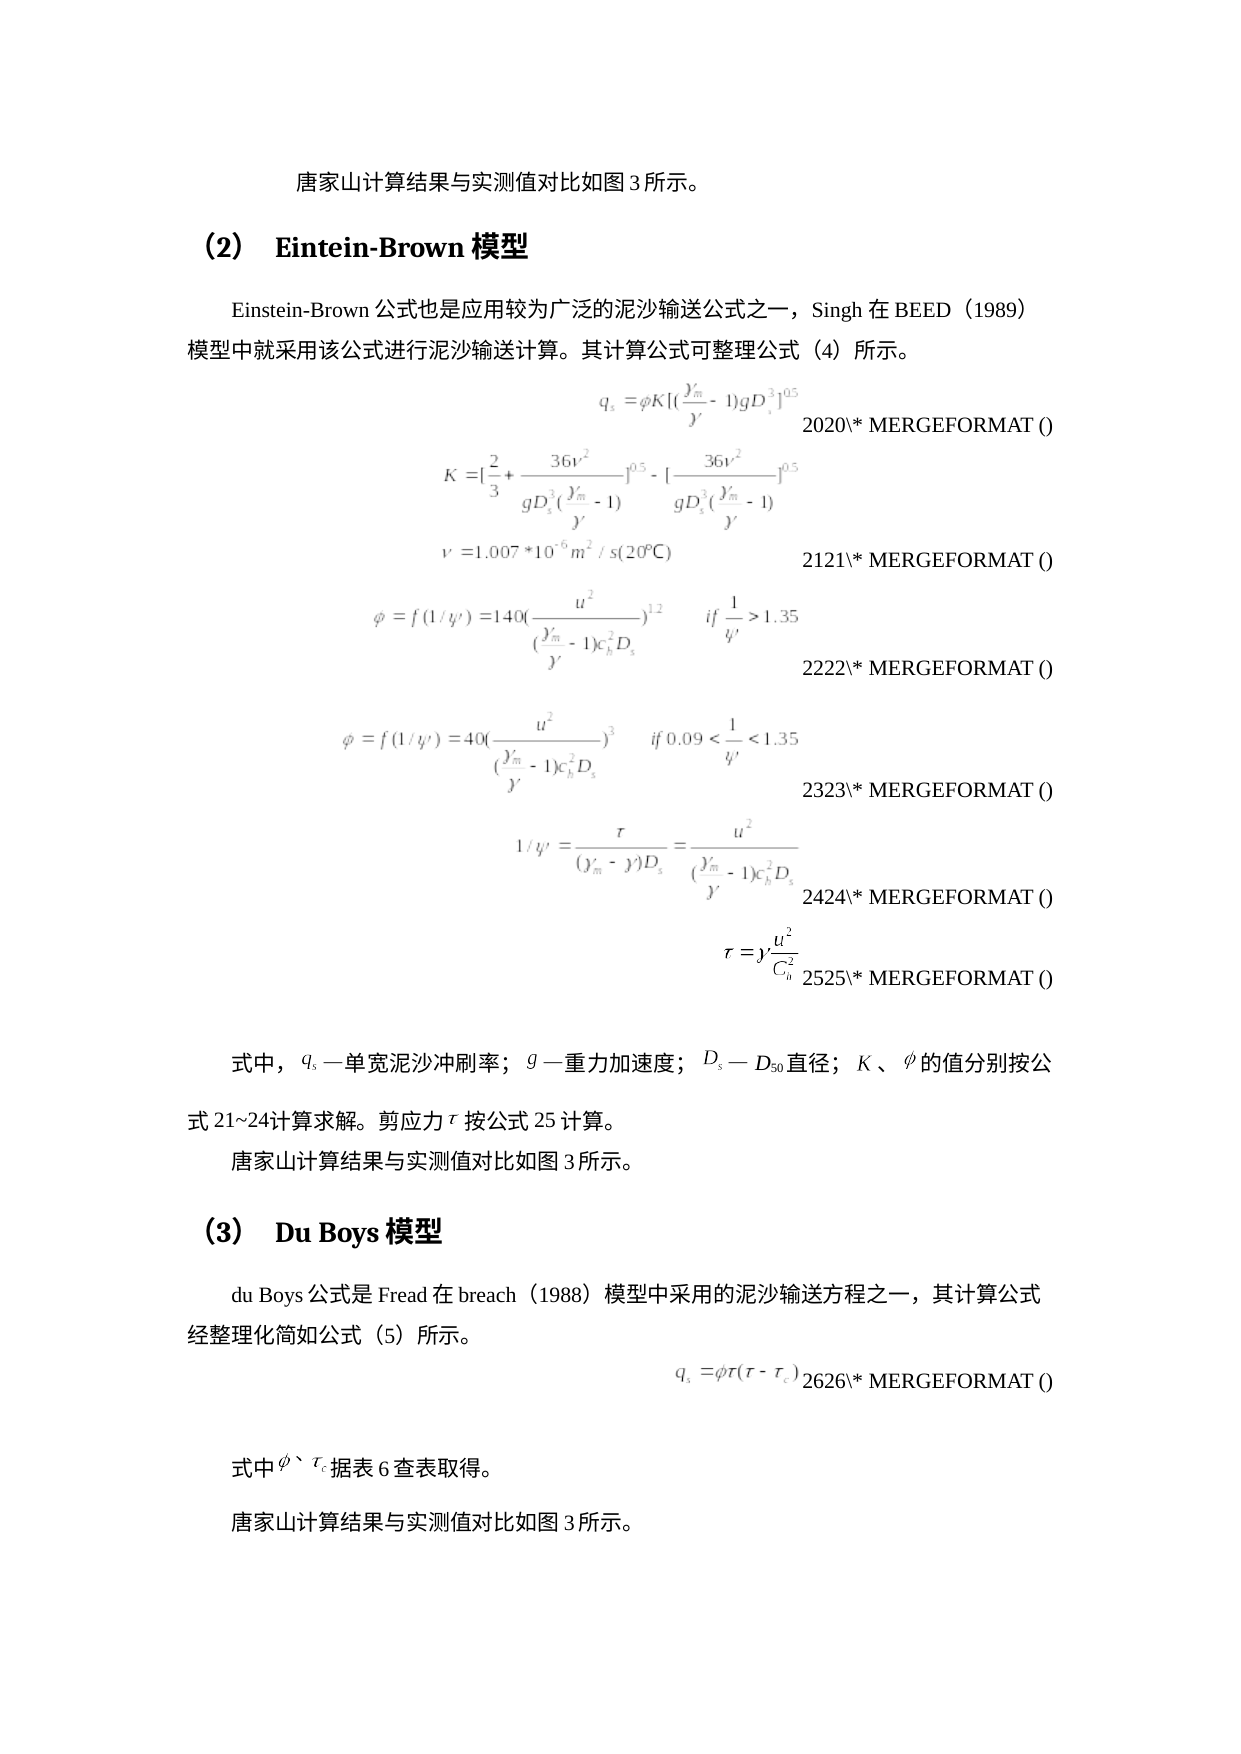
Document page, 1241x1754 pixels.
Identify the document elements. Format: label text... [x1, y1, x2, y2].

text 唐家山计算结果与实测值对比如图3所示。 [187, 1143, 1053, 1177]
list 唐家山计算结果与实测值对比如图3所示。 [187, 1504, 1053, 1538]
text 唐家山计算结果与实测值对比如图3所示。 [187, 164, 1053, 198]
subtitle Eintein-Brown模型 [187, 210, 1053, 278]
subtitle Du Boys模型 [187, 1196, 1053, 1264]
list Einstein-Brown公式也是应用较为广泛的泥沙输送公式之一，Singh 在BEED（1989）模型中就采用该公式进行泥沙输送计算。其计算公式可整理公式（4）所示。 [187, 291, 1053, 365]
list 式中据表6查表取得。 [187, 1430, 1053, 1498]
list du Boys公式是Fread在breach（1988）模型中采用的泥沙输送方程之一，其计算公式经整理化简如公式（5）所示。 [187, 1276, 1053, 1351]
text 式中，—单宽泥沙冲刷率；—重力加速度；— D50直径；、的值分别按公式~计算求解。剪应力按公式计算。 [187, 1028, 1053, 1137]
